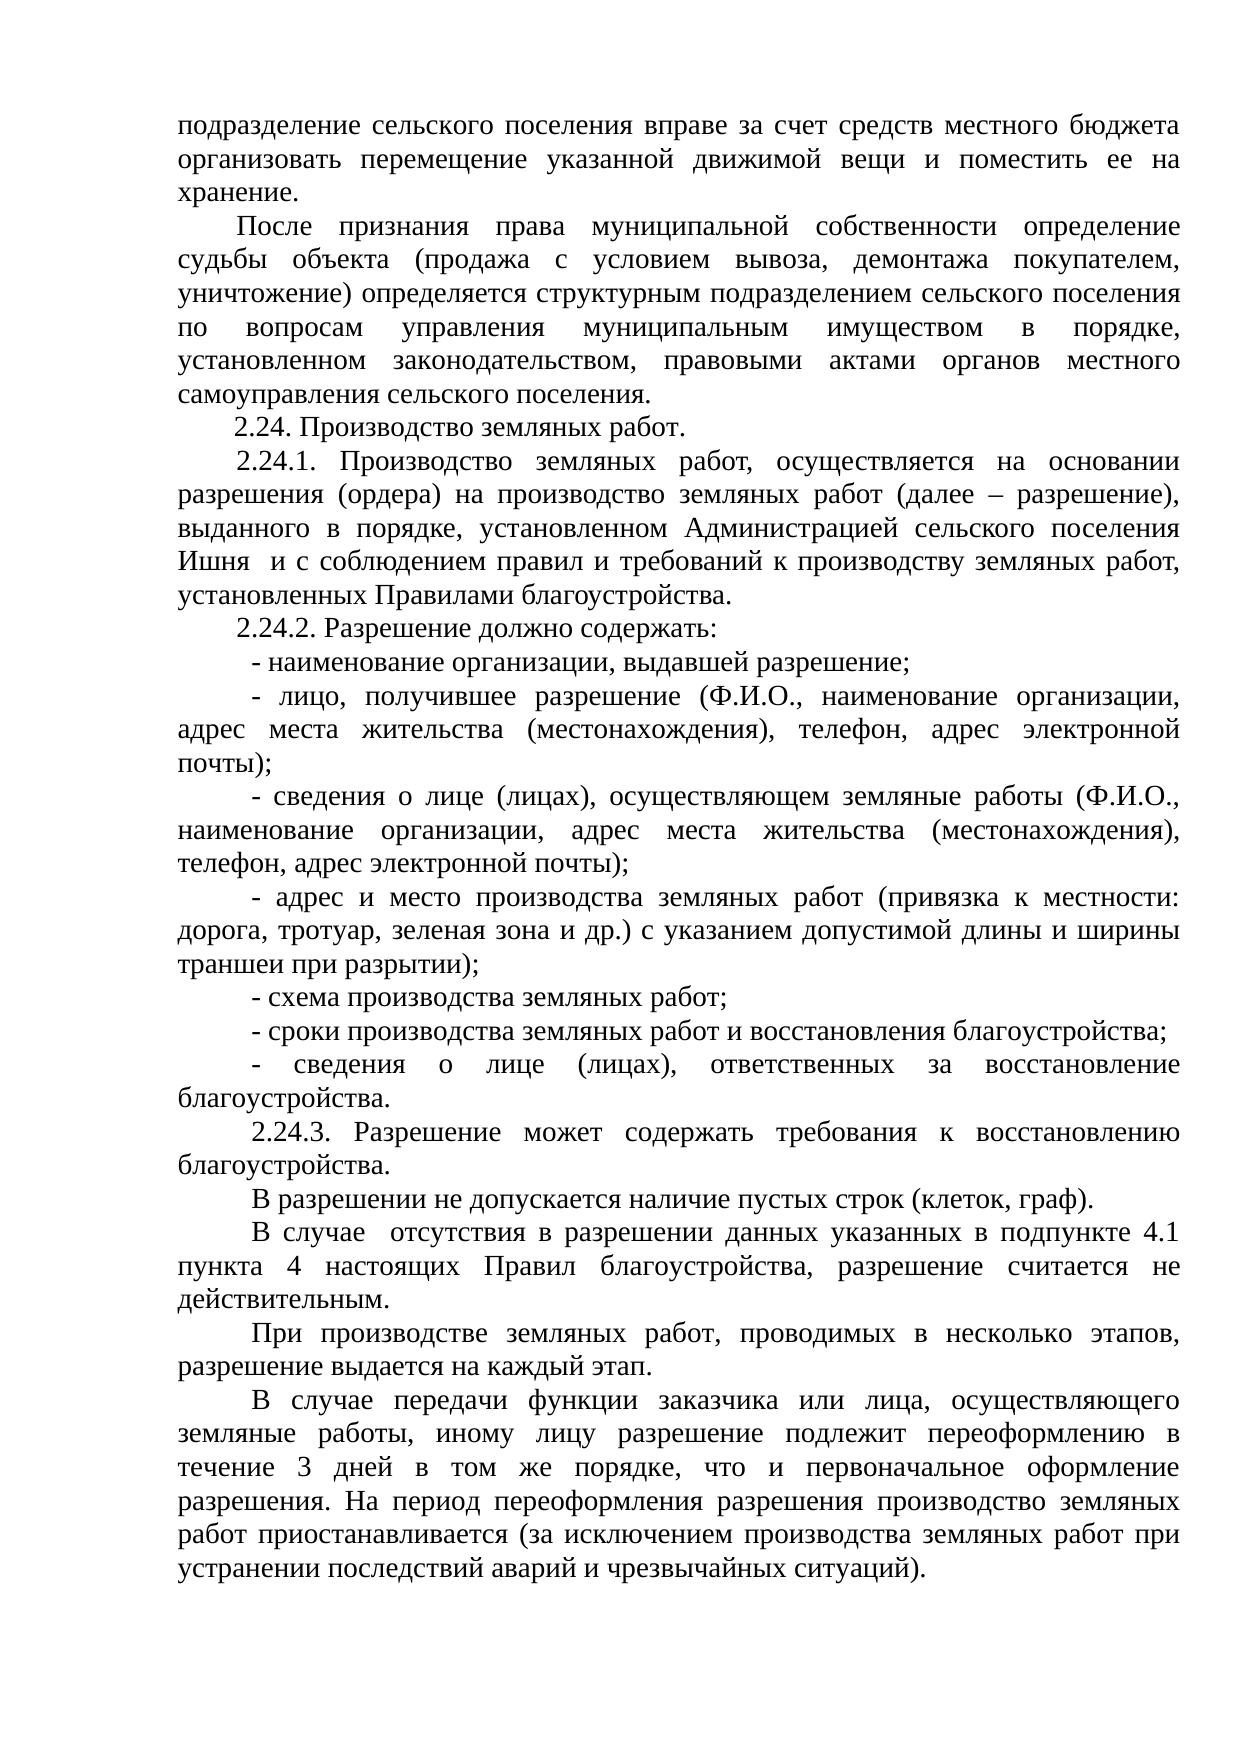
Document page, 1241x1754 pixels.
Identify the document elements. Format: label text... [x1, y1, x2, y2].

text - схема производства земляных работ; [177, 979, 1181, 1013]
text 2.24.2. Разрешение должно содержать: [177, 611, 1181, 644]
text 2.24.1. Производство земляных работ, осуществляется на основании разрешения (ордера) на производство земляных работ (далее – разрешение), выданного в порядке, установленном Администрацией сельского поселения Ишня и с соблюдением правил и требований к производству земляных работ, установленных Правилами благоустройства. [177, 443, 1181, 611]
text После признания права муниципальной собственности определение судьбы объекта (продажа с условием вывоза, демонтажа покупателем, уничтожение) определяется структурным подразделением сельского поселения по вопросам управления муниципальным имуществом в порядке, установленном законодательством, правовыми актами органов местного самоуправления сельского поселения. [177, 208, 1181, 409]
text - сведения о лице (лицах), осуществляющем земляные работы (Ф.И.О., наименование организации, адрес места жительства (местонахождения), телефон, адрес электронной почты); [177, 778, 1181, 879]
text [177, 107, 1181, 208]
text - адрес и место производства земляных работ (привязка к местности: дорога, тротуар, зеленая зона и др.) с указанием допустимой длины и ширины траншеи при разрытии); [177, 879, 1181, 979]
text В случае отсутствия в разрешении данных указанных в подпункте 4.1 пункта 4 настоящих Правил благоустройства, разрешение считается не действительным. [177, 1214, 1181, 1315]
text 2.24. Производство земляных работ. [177, 409, 1181, 443]
text В разрешении не допускается наличие пустых строк (клеток, граф). [177, 1181, 1181, 1214]
text - сроки производства земляных работ и восстановления благоустройства; [177, 1013, 1181, 1047]
text 2.24.3. Разрешение может содержать требования к восстановлению благоустройства. [177, 1114, 1181, 1181]
text - лицо, получившее разрешение (Ф.И.О., наименование организации, адрес места жительства (местонахождения), телефон, адрес электронной почты); [177, 678, 1181, 778]
text - наименование организации, выдавшей разрешение; [177, 644, 1181, 678]
text В случае передачи функции заказчика или лица, осуществляющего земляные работы, иному лицу разрешение подлежит переоформлению в течение 3 дней в том же порядке, что и первоначальное оформление разрешения. На период переоформления разрешения производство земляных работ приостанавливается (за исключением производства земляных работ при устранении последствий аварий и чрезвычайных ситуаций). [177, 1382, 1181, 1583]
text - сведения о лице (лицах), ответственных за восстановление благоустройства. [177, 1047, 1181, 1114]
text При производстве земляных работ, проводимых в несколько этапов, разрешение выдается на каждый этап. [177, 1315, 1181, 1382]
